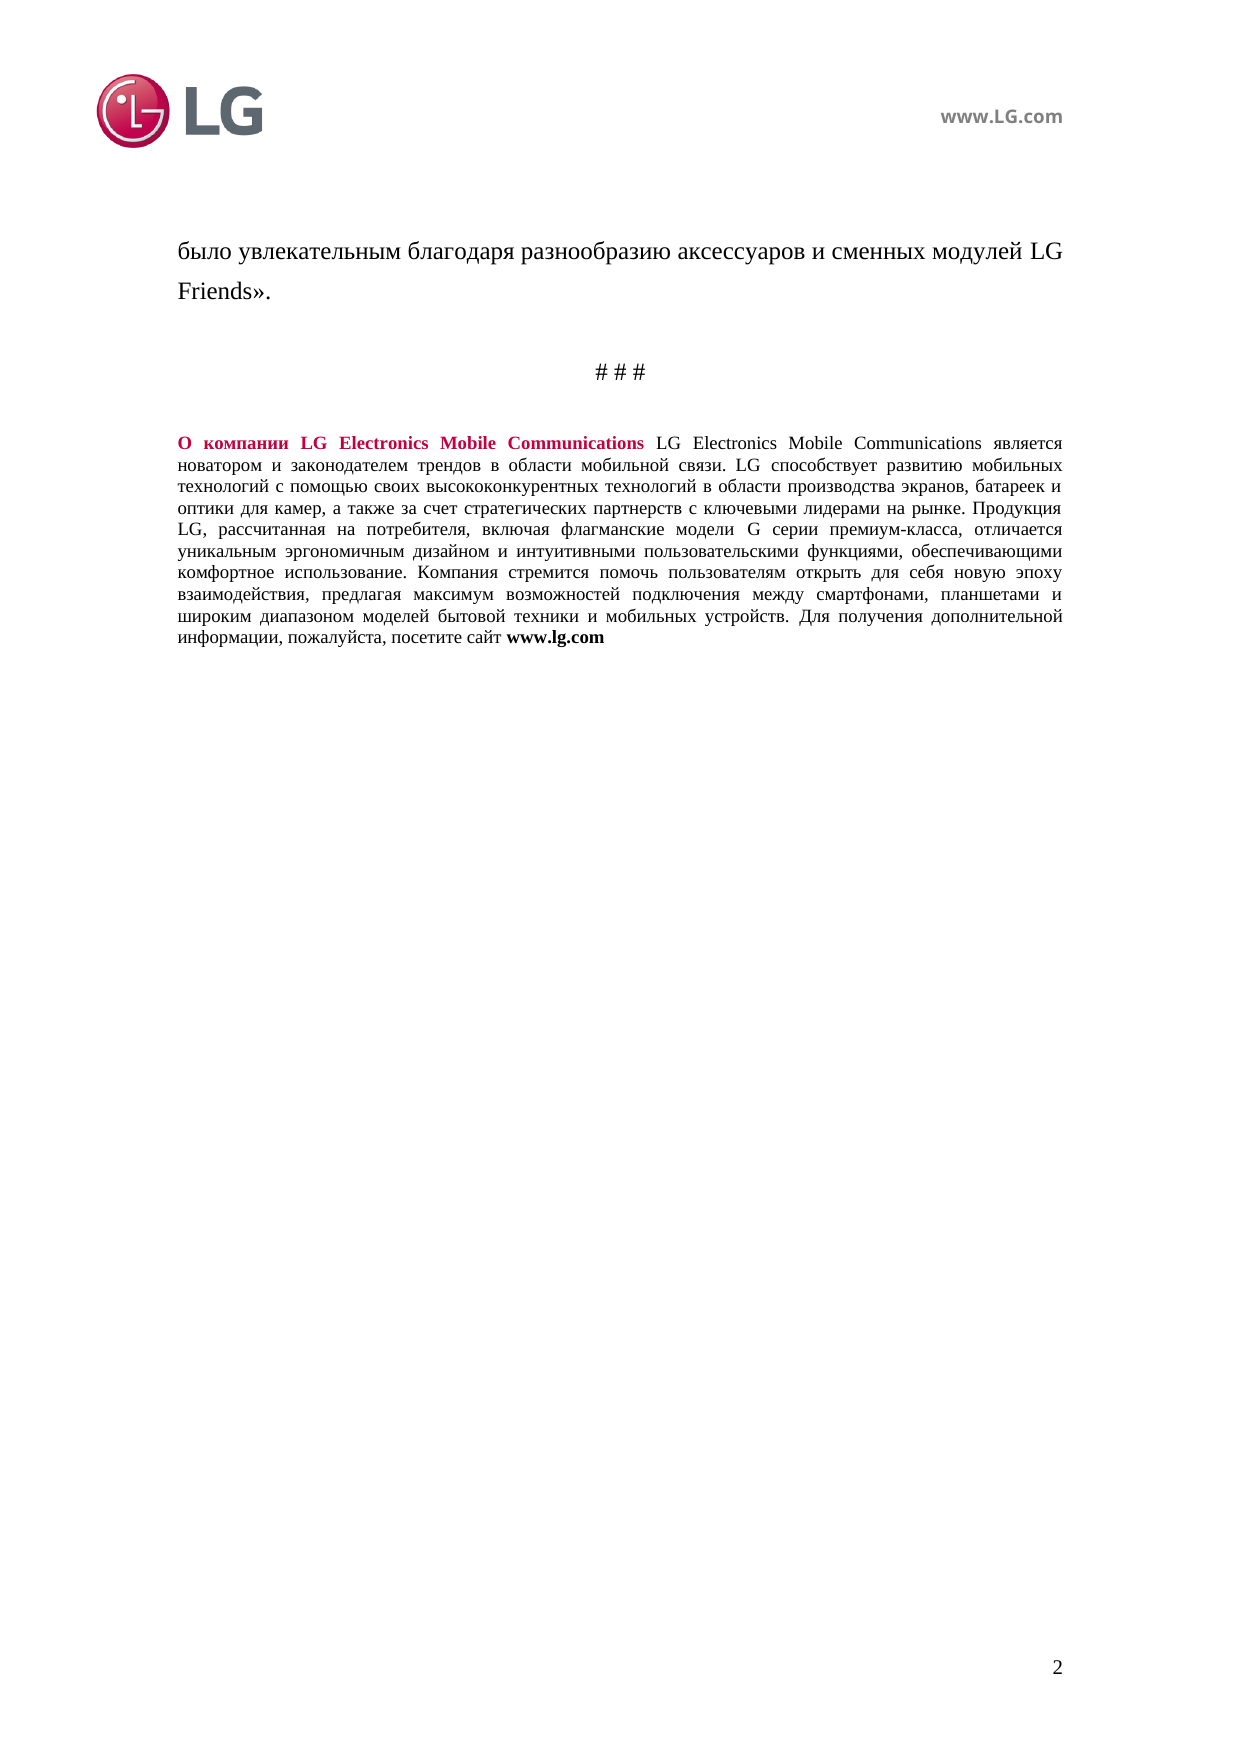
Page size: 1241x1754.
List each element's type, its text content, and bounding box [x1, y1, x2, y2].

picture [94, 72, 267, 152]
text О компании LG Electronics Mobile Communications LG Electronics Mobile Communications является новатором и законодателем трендов в области мобильной связи. LG способствует развитию мобильных технологий с помощью своих высококонкурентных технологий в области производства экранов, батареек и оптики для камер, а также за счет стратегических партнерств с ключевыми лидерами на рынке. Продукция LG, рассчитанная на потребителя, включая флагманские модели G серии премиум-класса, отличается уникальным эргономичным дизайном и интуитивными пользовательскими функциями, обеспечивающими комфортное использование. Компания стремится помочь пользователям открыть для себя новую эпоху взаимодействия, предлагая максимум возможностей подключения между смартфонами, планшетами и широким диапазоном моделей бытовой техники и мобильных устройств. Для получения дополнительной информации, пожалуйста, посетите сайт www.lg.com [177, 432, 1063, 648]
text # # # [177, 357, 1063, 386]
